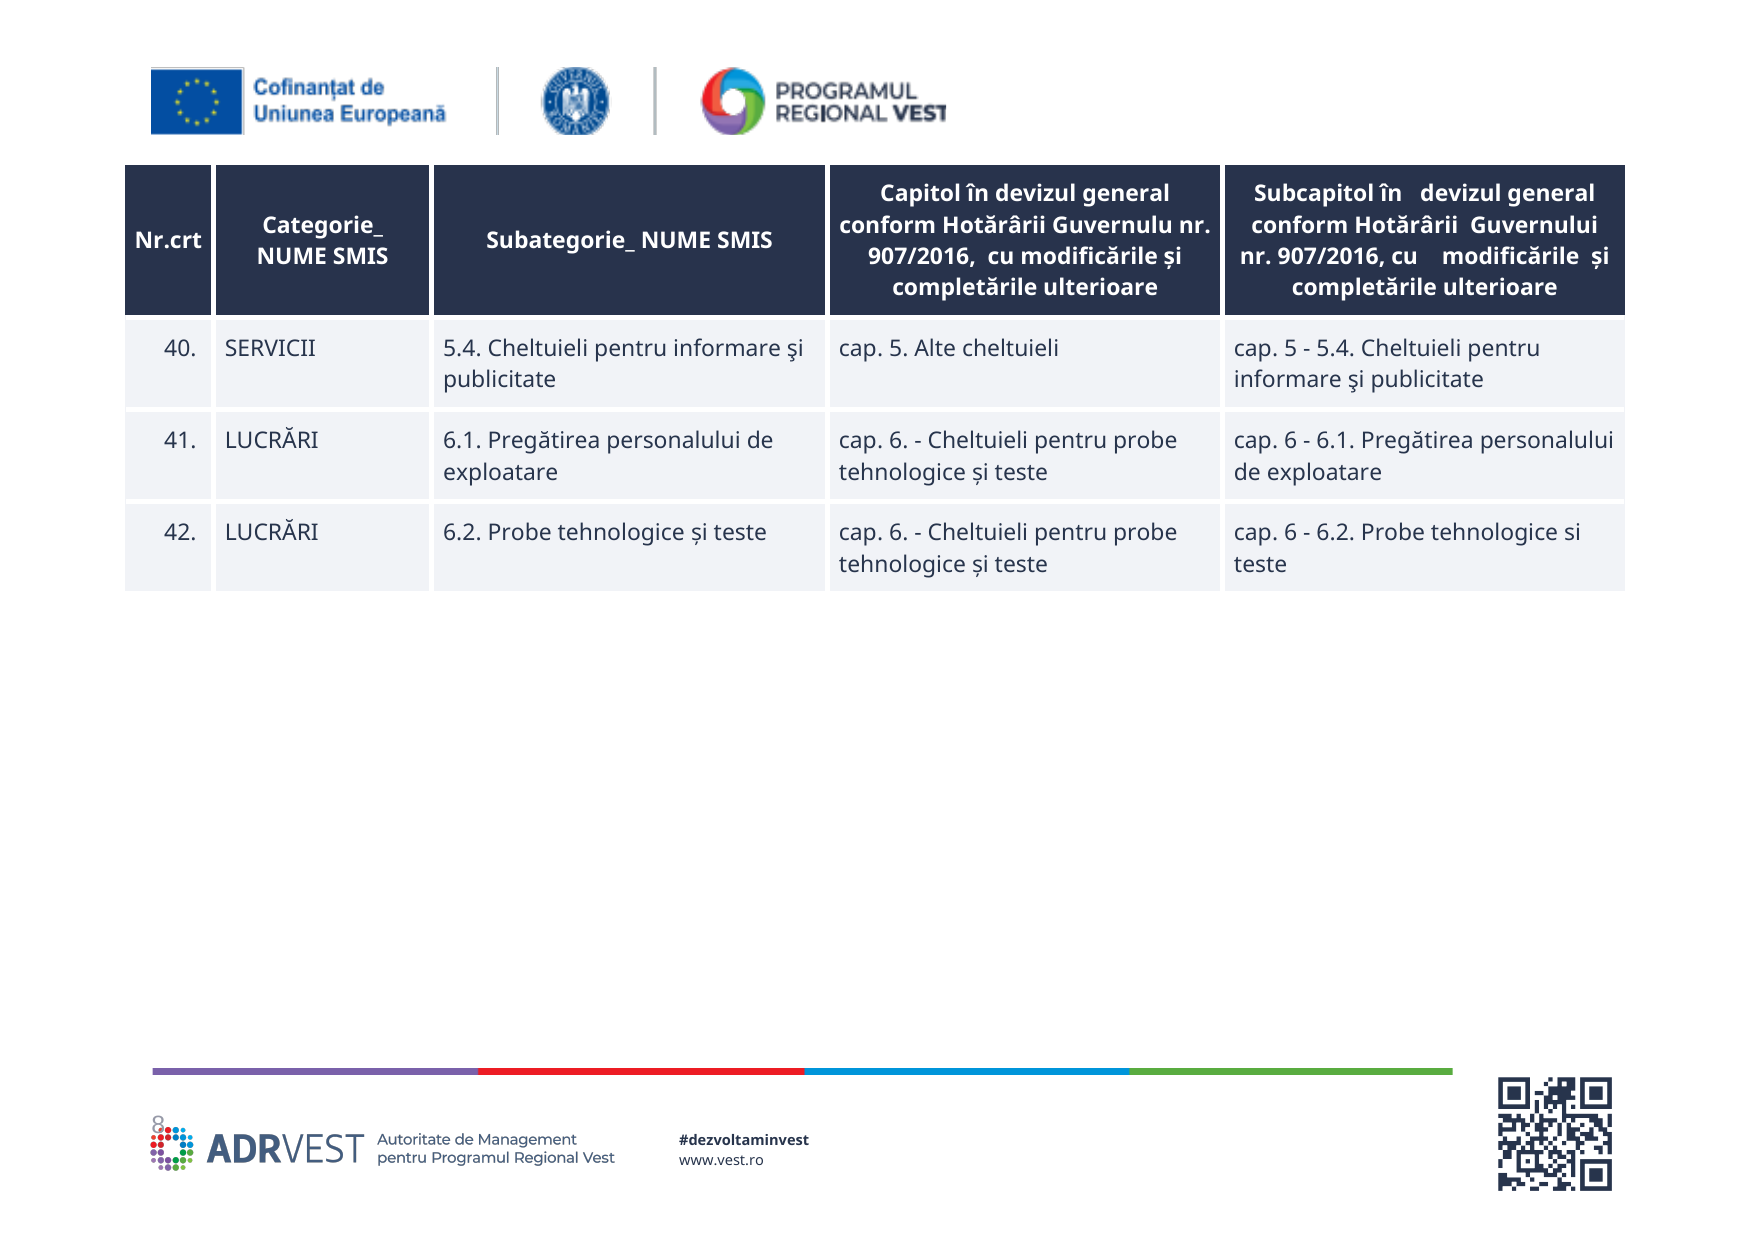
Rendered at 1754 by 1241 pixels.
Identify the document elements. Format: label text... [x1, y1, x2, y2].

table_cell cap. 6. - Cheltuieli pentru probe tehnologice și teste [830, 504, 1220, 591]
table_cell LUCRĂRI [216, 504, 429, 591]
table_cell [125, 408, 211, 499]
table_header Categorie_ NUME SMIS [216, 165, 429, 315]
table_cell LUCRĂRI [216, 412, 429, 499]
table_header Subcapitol în devizul general conform Hotărârii Guvernului nr. 907/2016, cu modificările și completările ulterioare [1225, 165, 1625, 315]
table_header Subategorie_ NUME SMIS [434, 165, 825, 315]
table_cell cap. 5 - 5.4. Cheltuieli pentru informare şi publicitate [1225, 315, 1625, 407]
picture [154, 1125, 161, 1132]
table_header Nr.crt [125, 165, 211, 315]
picture [141, 1124, 620, 1174]
picture [1489, 1068, 1621, 1200]
table_cell [125, 500, 211, 591]
table_cell cap. 5. Alte cheltuieli [830, 320, 1220, 407]
table_cell 6.2. Probe tehnologice și teste [434, 504, 825, 591]
table_header Capitol în devizul general conform Hotărârii Guvernulu nr. 907/2016, cu modificările și completările ulterioare [830, 165, 1220, 315]
table_cell cap. 6 - 6.2. Probe tehnologice si teste [1225, 499, 1625, 591]
table_cell [125, 316, 211, 407]
table_cell cap. 6. - Cheltuieli pentru probe tehnologice și teste [830, 412, 1220, 499]
table_cell SERVICII [216, 320, 429, 407]
table_cell cap. 6 - 6.1. Pregătirea personalului de exploatare [1225, 407, 1625, 499]
table_cell 6.1. Pregătirea personalului de exploatare [434, 412, 825, 499]
table_cell 5.4. Cheltuieli pentru informare şi publicitate [434, 320, 825, 407]
